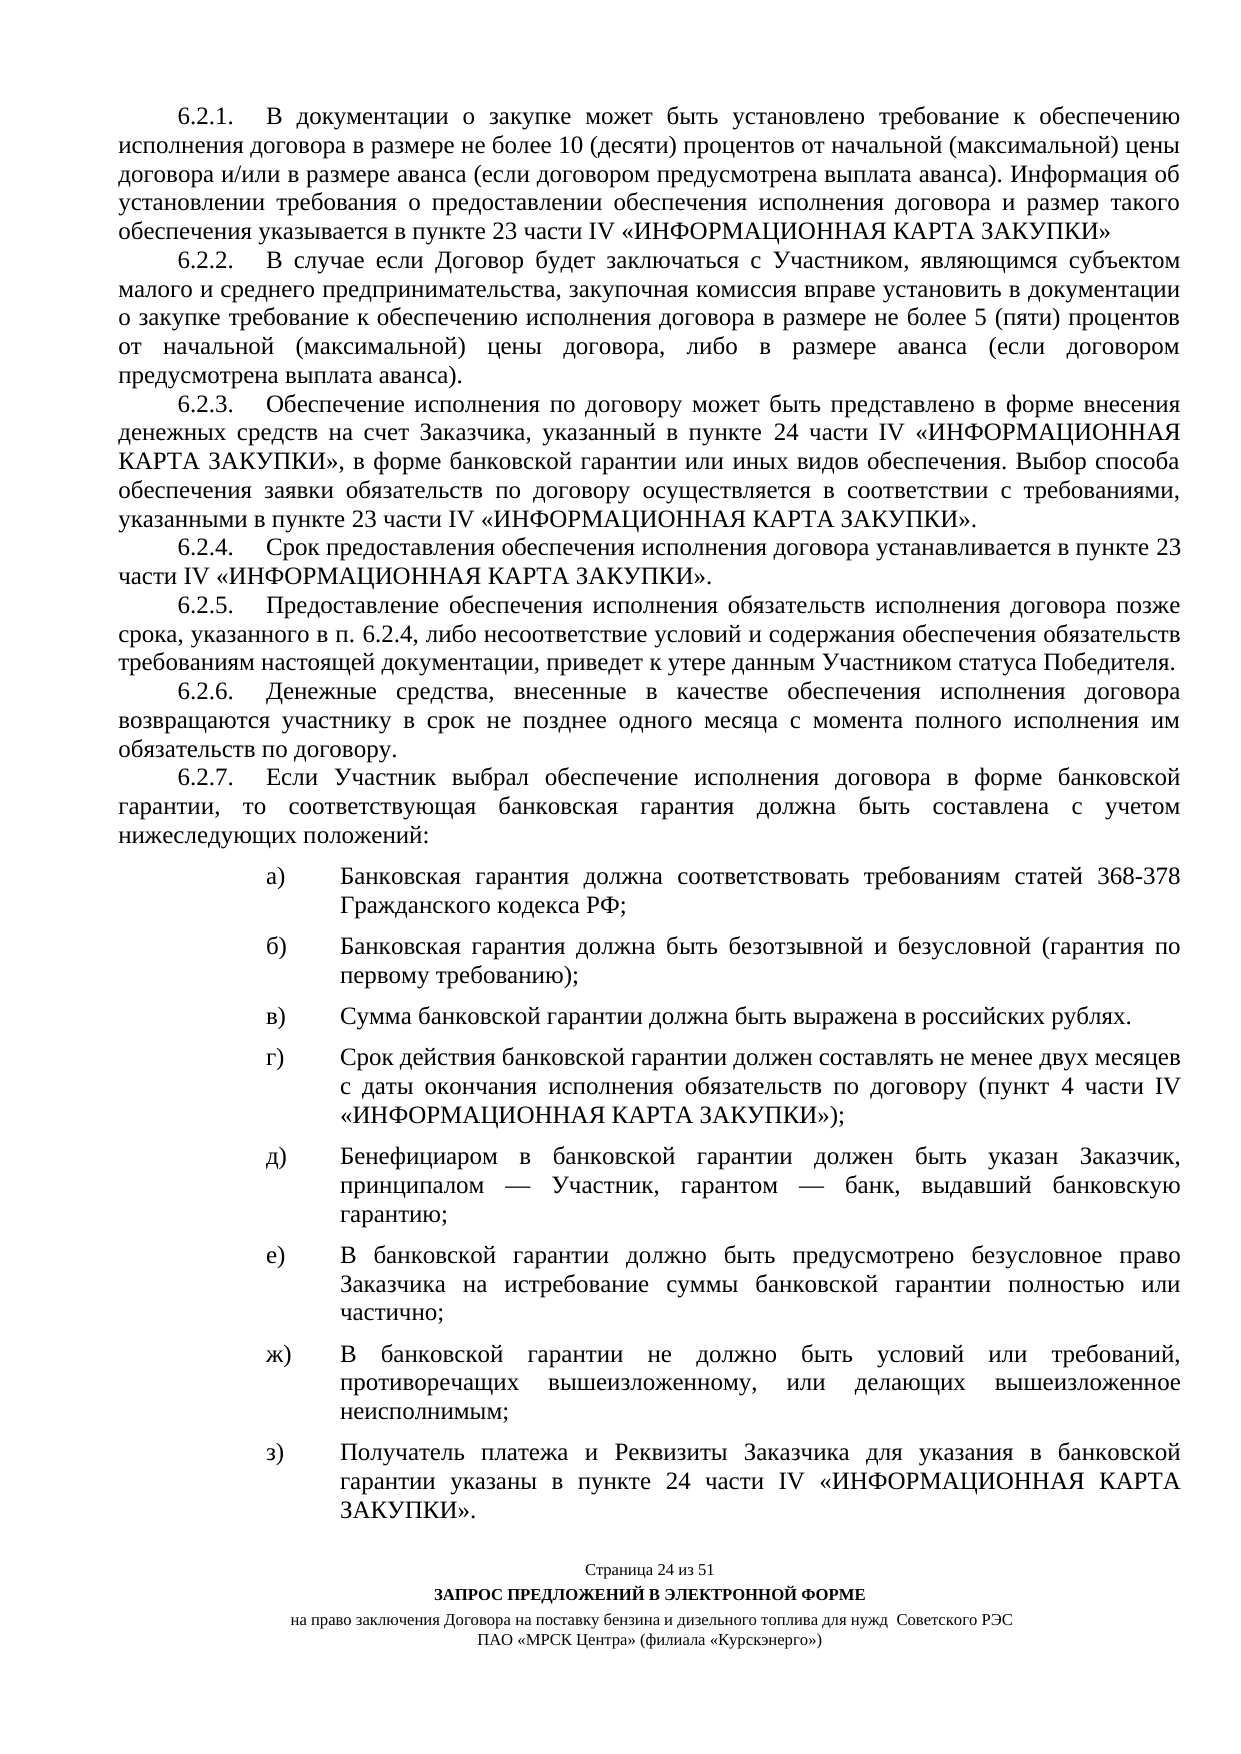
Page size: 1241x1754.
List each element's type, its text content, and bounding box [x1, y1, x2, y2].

list Срок действия банковской гарантии должен составлять не менее двух месяцев с даты окончания исполнения обязательств по договору (пункт 4 части IV «ИНФОРМАЦИОННАЯ КАРТА ЗАКУПКИ»); [266, 1042, 1181, 1129]
list Бенефициаром в банковской гарантии должен быть указан Заказчик, принципалом — Участник, гарантом — банк, выдавший банковскую гарантию; [266, 1141, 1181, 1227]
list Банковская гарантия должна соответствовать требованиям статей 368-378 Гражданского кодекса РФ; [266, 861, 1181, 919]
subtitle Денежные средства, внесенные в качестве обеспечения исполнения договора возвращаются участнику в срок не позднее одного месяца с момента полного исполнения им обязательств по договору. [118, 676, 1181, 762]
list В банковской гарантии не должно быть условий или требований, противоречащих вышеизложенному, или делающих вышеизложенное неисполнимым; [266, 1339, 1181, 1425]
list В банковской гарантии должно быть предусмотрено безусловное право Заказчика на истребование суммы банковской гарантии полностью или частично; [266, 1240, 1181, 1326]
list Банковская гарантия должна быть безотзывной и безусловной (гарантия по первому требованию); [266, 931, 1181, 989]
subtitle Если Участник выбрал обеспечение исполнения договора в форме банковской гарантии, то соответствующая банковская гарантия должна быть составлена с учетом нижеследующих положений: [118, 762, 1181, 849]
subtitle Предоставление обеспечения исполнения обязательств исполнения договора позже срока, указанного в п. 6.2.4, либо несоответствие условий и содержания обеспечения обязательств требованиям настоящей документации, приведет к утере данным Участником статуса Победителя. [118, 590, 1181, 676]
list Сумма банковской гарантии должна быть выражена в российских рублях. [266, 1001, 1181, 1030]
list Получатель платежа и Реквизиты Заказчика для указания в банковской гарантии указаны в пункте 24 части IV «ИНФОРМАЦИОННАЯ КАРТА ЗАКУПКИ». [266, 1437, 1181, 1524]
subtitle Обеспечение исполнения по договору может быть представлено в форме внесения денежных средств на счет Заказчика, указанный в пункте 24 части IV «ИНФОРМАЦИОННАЯ КАРТА ЗАКУПКИ», в форме банковской гарантии или иных видов обеспечения. Выбор способа обеспечения заявки обязательств по договору осуществляется в соответствии с требованиями, указанными в пункте 23 части IV «ИНФОРМАЦИОННАЯ КАРТА ЗАКУПКИ». [118, 389, 1181, 532]
subtitle В случае если Договор будет заключаться с Участником, являющимся субъектом малого и среднего предпринимательства, закупочная комиссия вправе установить в документации о закупке требование к обеспечению исполнения договора в размере не более 5 (пяти) процентов от начальной (максимальной) цены договора, либо в размере аванса (если договором предусмотрена выплата аванса). [118, 245, 1181, 389]
subtitle В документации о закупке может быть установлено требование к обеспечению исполнения договора в размере не более 10 (десяти) процентов от начальной (максимальной) цены договора и/или в размере аванса (если договором предусмотрена выплата аванса). Информация об установлении требования о предоставлении обеспечения исполнения договора и размер такого обеспечения указывается в пункте 23 части IV «ИНФОРМАЦИОННАЯ КАРТА ЗАКУПКИ» [118, 101, 1181, 245]
subtitle Срок предоставления обеспечения исполнения договора устанавливается в пункте 23 части IV «ИНФОРМАЦИОННАЯ КАРТА ЗАКУПКИ». [118, 532, 1181, 590]
